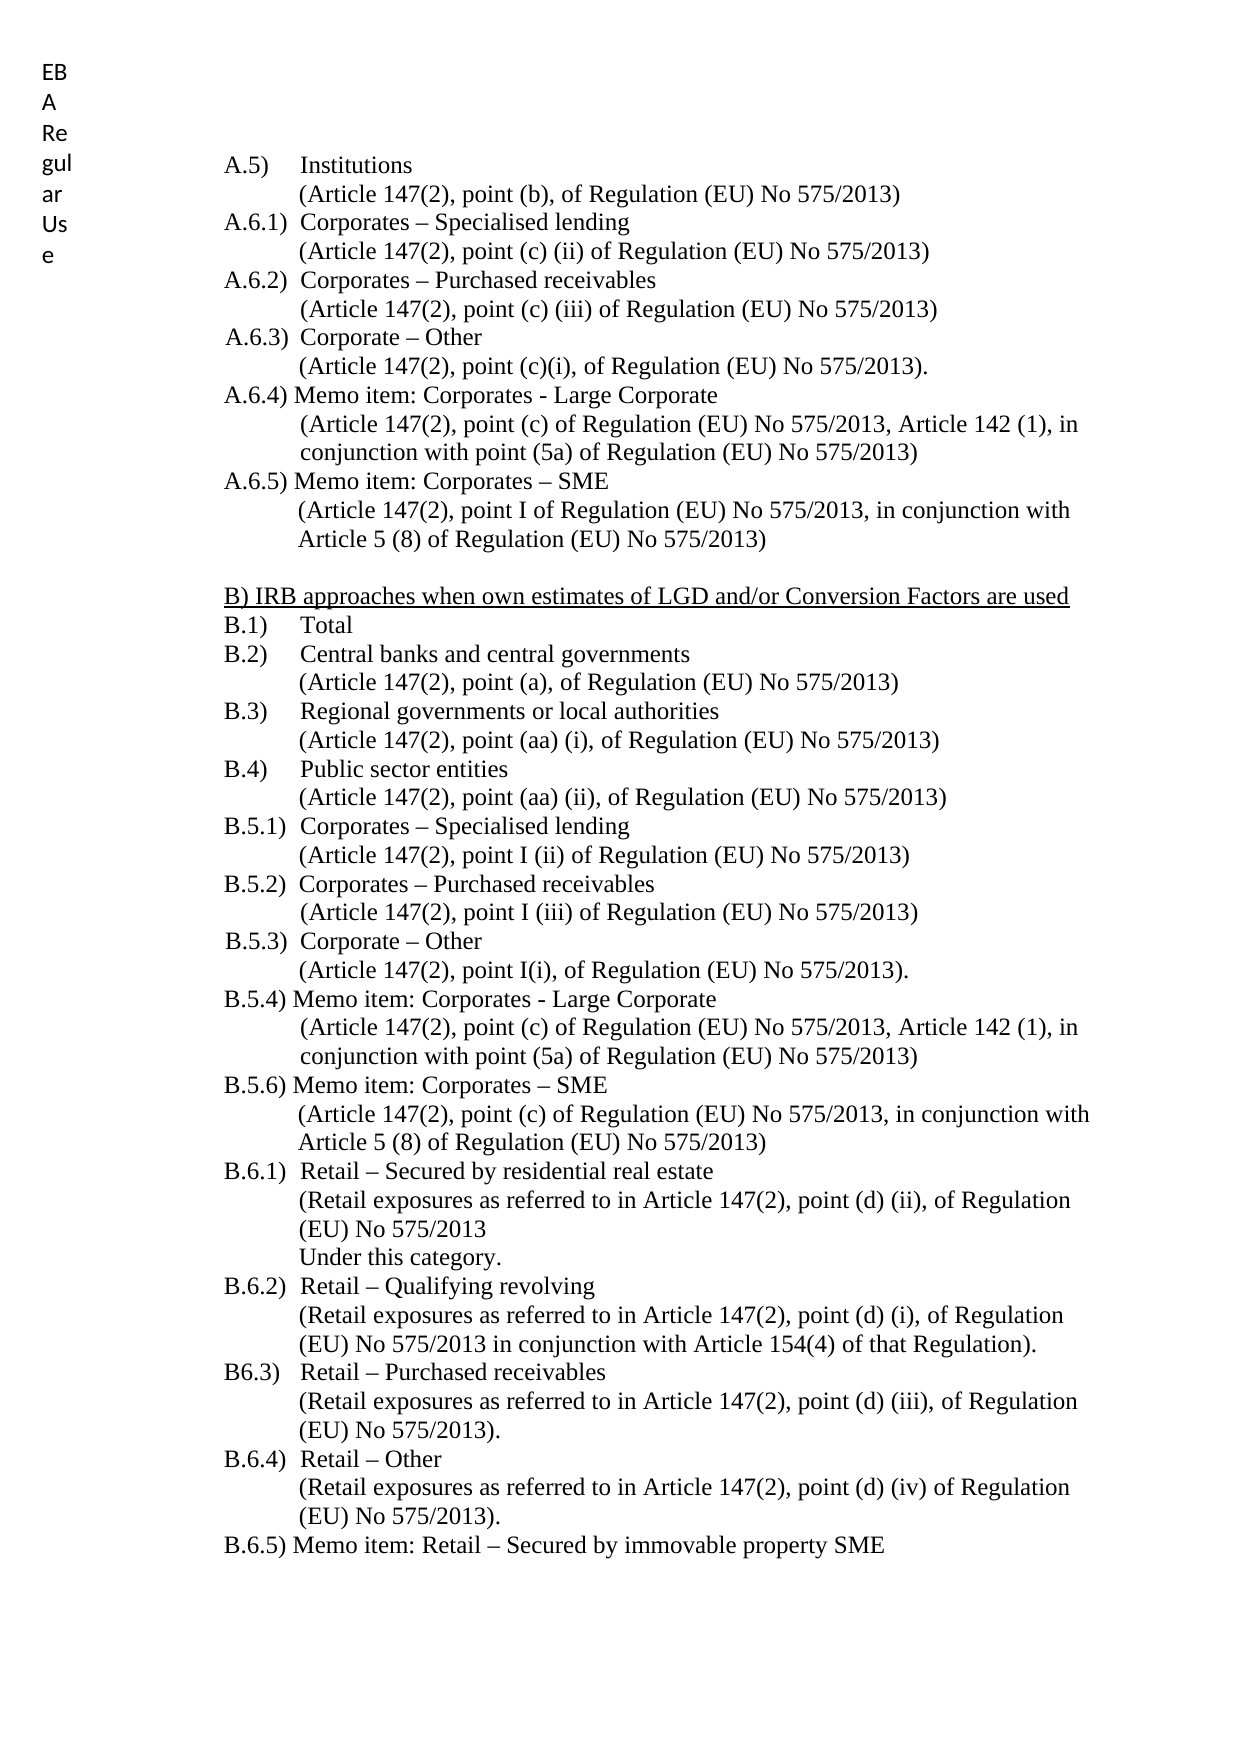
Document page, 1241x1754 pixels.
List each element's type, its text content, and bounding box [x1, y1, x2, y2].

text B.2) Central banks and central governments [224, 639, 1090, 667]
text B.5.3) Corporate – Other [225, 926, 1090, 955]
text B.5.6) Memo item: Corporates – SME [224, 1070, 1090, 1099]
text (Article 147(2), point I (iii) of Regulation (EU) No 575/2013) [225, 897, 1090, 926]
text B6.3) Retail – Purchased receivables [224, 1357, 1090, 1386]
text B.5.4) Memo item: Corporates - Large Corporate [224, 984, 1090, 1012]
list (Article 147(2), point (c) of Regulation (EU) No 575/2013, in conjunction with Article 5 (8) of Regulation (EU) No 575/2013) [298, 1099, 1090, 1156]
text (Retail exposures as referred to in Article 147(2), point (d) (iv) of Regulation (EU) No 575/2013). [299, 1472, 1090, 1530]
text (Retail exposures as referred to in Article 147(2), point (d) (ii), of Regulation (EU) No 575/2013 [299, 1185, 1090, 1242]
text A.6.2) Corporates – Purchased receivables [224, 265, 1090, 294]
text B.6.2) Retail – Qualifying revolving [224, 1271, 1090, 1300]
text A.6.4) Memo item: Corporates - Large Corporate [224, 380, 1090, 409]
text (Article 147(2), point (c) (iii) of Regulation (EU) No 575/2013) [225, 294, 1090, 322]
text (Article 147(2), point (aa) (i), of Regulation (EU) No 575/2013) [299, 725, 1090, 754]
text B.3) Regional governments or local authorities [224, 696, 1090, 725]
text (Article 147(2), point (b), of Regulation (EU) No 575/2013) [297, 179, 1090, 207]
text B.6.5) Memo item: Retail – Secured by immovable property SME [224, 1530, 1090, 1559]
list (Article 147(2), point (c) of Regulation (EU) No 575/2013, Article 142 (1), in conjunction with point (5a) of Regulation (EU) No 575/2013) [300, 1012, 1090, 1070]
list (Article 147(2), point (c) of Regulation (EU) No 575/2013, Article 142 (1), in conjunction with point (5a) of Regulation (EU) No 575/2013) [300, 409, 1090, 466]
text B.6.4) Retail – Other [224, 1444, 1090, 1472]
text B.6.1) Retail – Secured by residential real estate [224, 1156, 1090, 1185]
text B) IRB approaches when own estimates of LGD and/or Conversion Factors are used [150, 581, 1090, 610]
text (Retail exposures as referred to in Article 147(2), point (d) (i), of Regulation (EU) No 575/2013 in conjunction with Article 154(4) of that Regulation). [299, 1300, 1090, 1357]
text (Article 147(2), point (a), of Regulation (EU) No 575/2013) [299, 667, 1090, 696]
text Under this category. [299, 1242, 1090, 1271]
text A.6.1) Corporates – Specialised lending [224, 207, 1090, 236]
text (Retail exposures as referred to in Article 147(2), point (d) (iii), of Regulation (EU) No 575/2013). [299, 1386, 1090, 1444]
text (Article 147(2), point (aa) (ii), of Regulation (EU) No 575/2013) [299, 782, 1090, 811]
text B.5.1) Corporates – Specialised lending [224, 811, 1090, 840]
text A.6.3) Corporate – Other [225, 322, 1090, 351]
list (Article 147(2), point I of Regulation (EU) No 575/2013, in conjunction with Article 5 (8) of Regulation (EU) No 575/2013) [298, 495, 1090, 552]
text (Article 147(2), point I (ii) of Regulation (EU) No 575/2013) [299, 840, 1090, 869]
text A.5) Institutions [224, 150, 1090, 179]
text (Article 147(2), point (c) (ii) of Regulation (EU) No 575/2013) [299, 236, 1090, 265]
text B.5.2) Corporates – Purchased receivables [224, 869, 1090, 897]
text B.4) Public sector entities [224, 754, 1090, 782]
text B.1) Total [224, 610, 1090, 639]
text A.6.5) Memo item: Corporates – SME [224, 466, 1090, 495]
text (Article 147(2), point (c)(i), of Regulation (EU) No 575/2013). [299, 351, 1090, 380]
text (Article 147(2), point I(i), of Regulation (EU) No 575/2013). [299, 955, 1090, 984]
